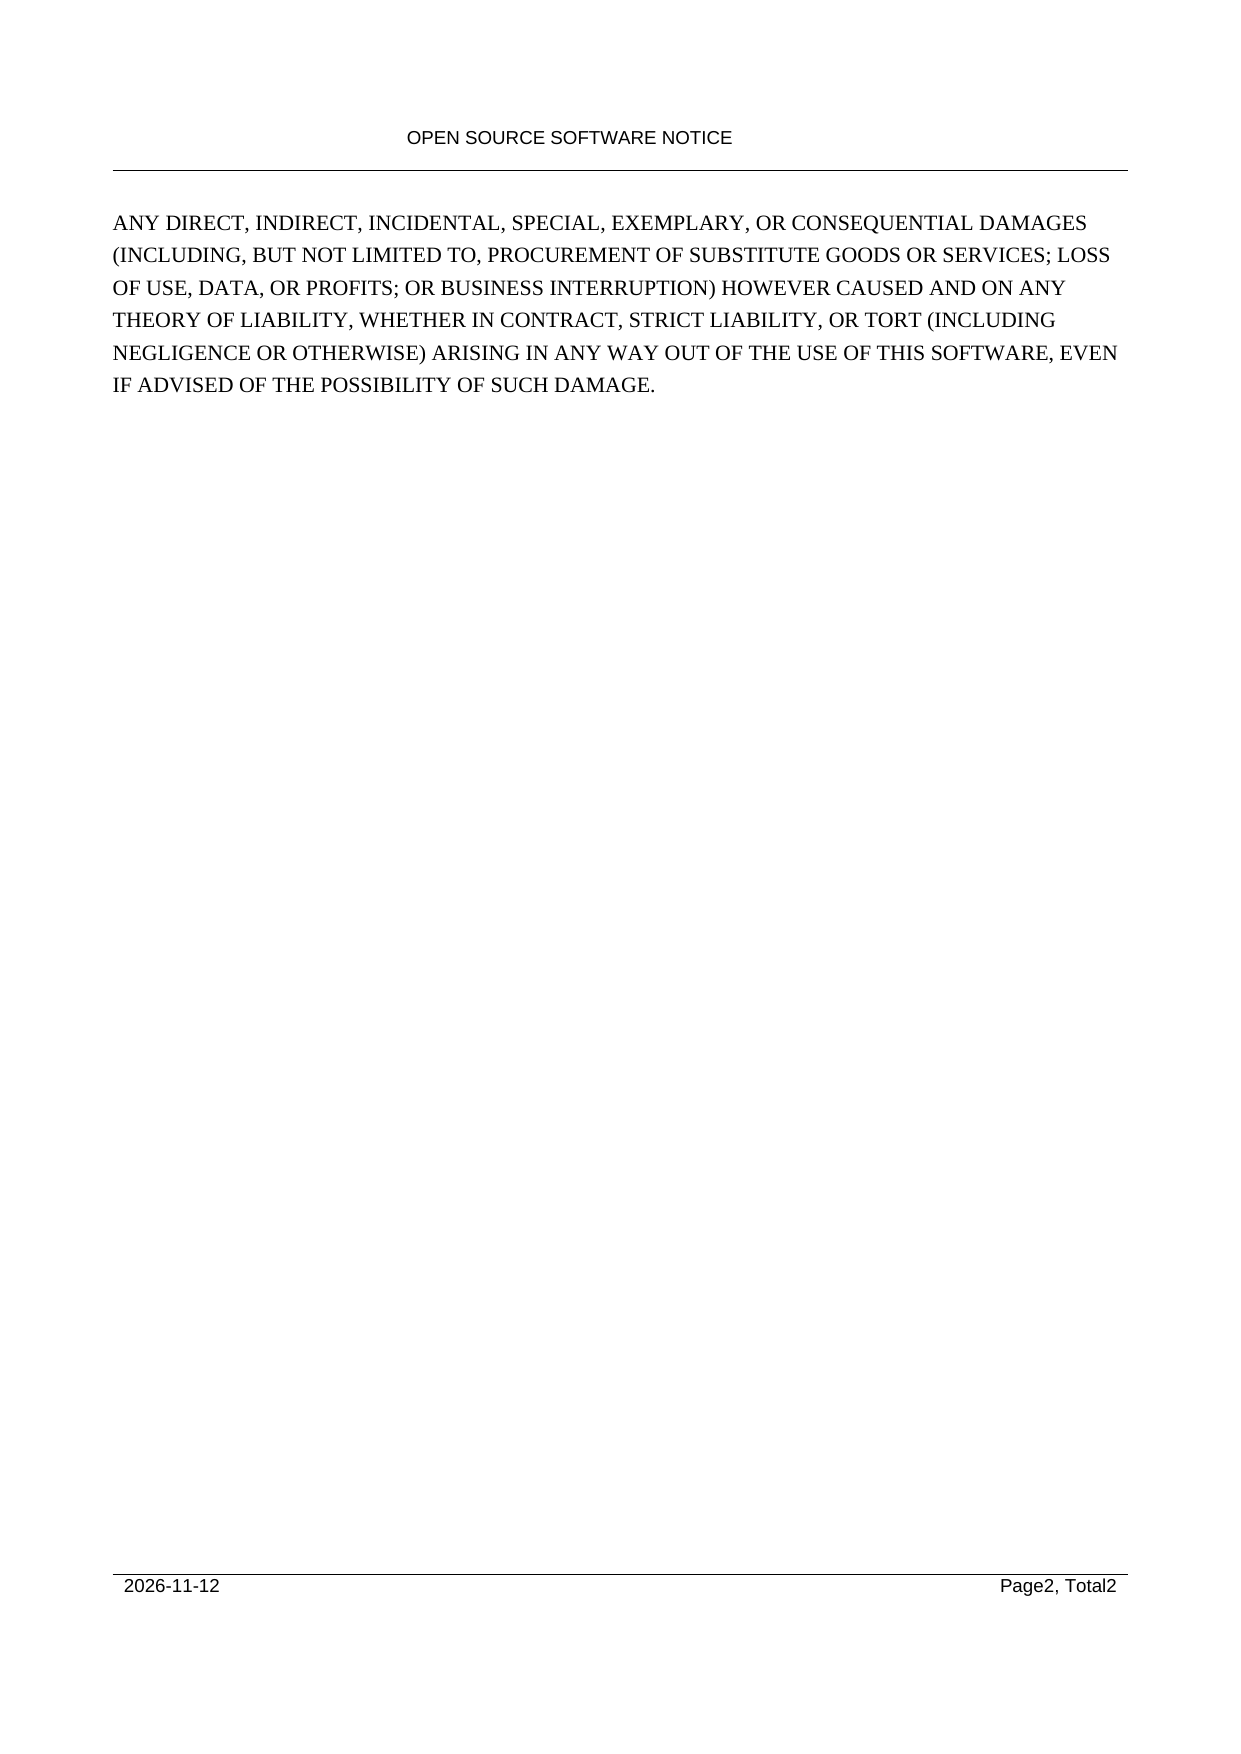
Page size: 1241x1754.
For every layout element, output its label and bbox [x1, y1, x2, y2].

text [112, 206, 1128, 434]
